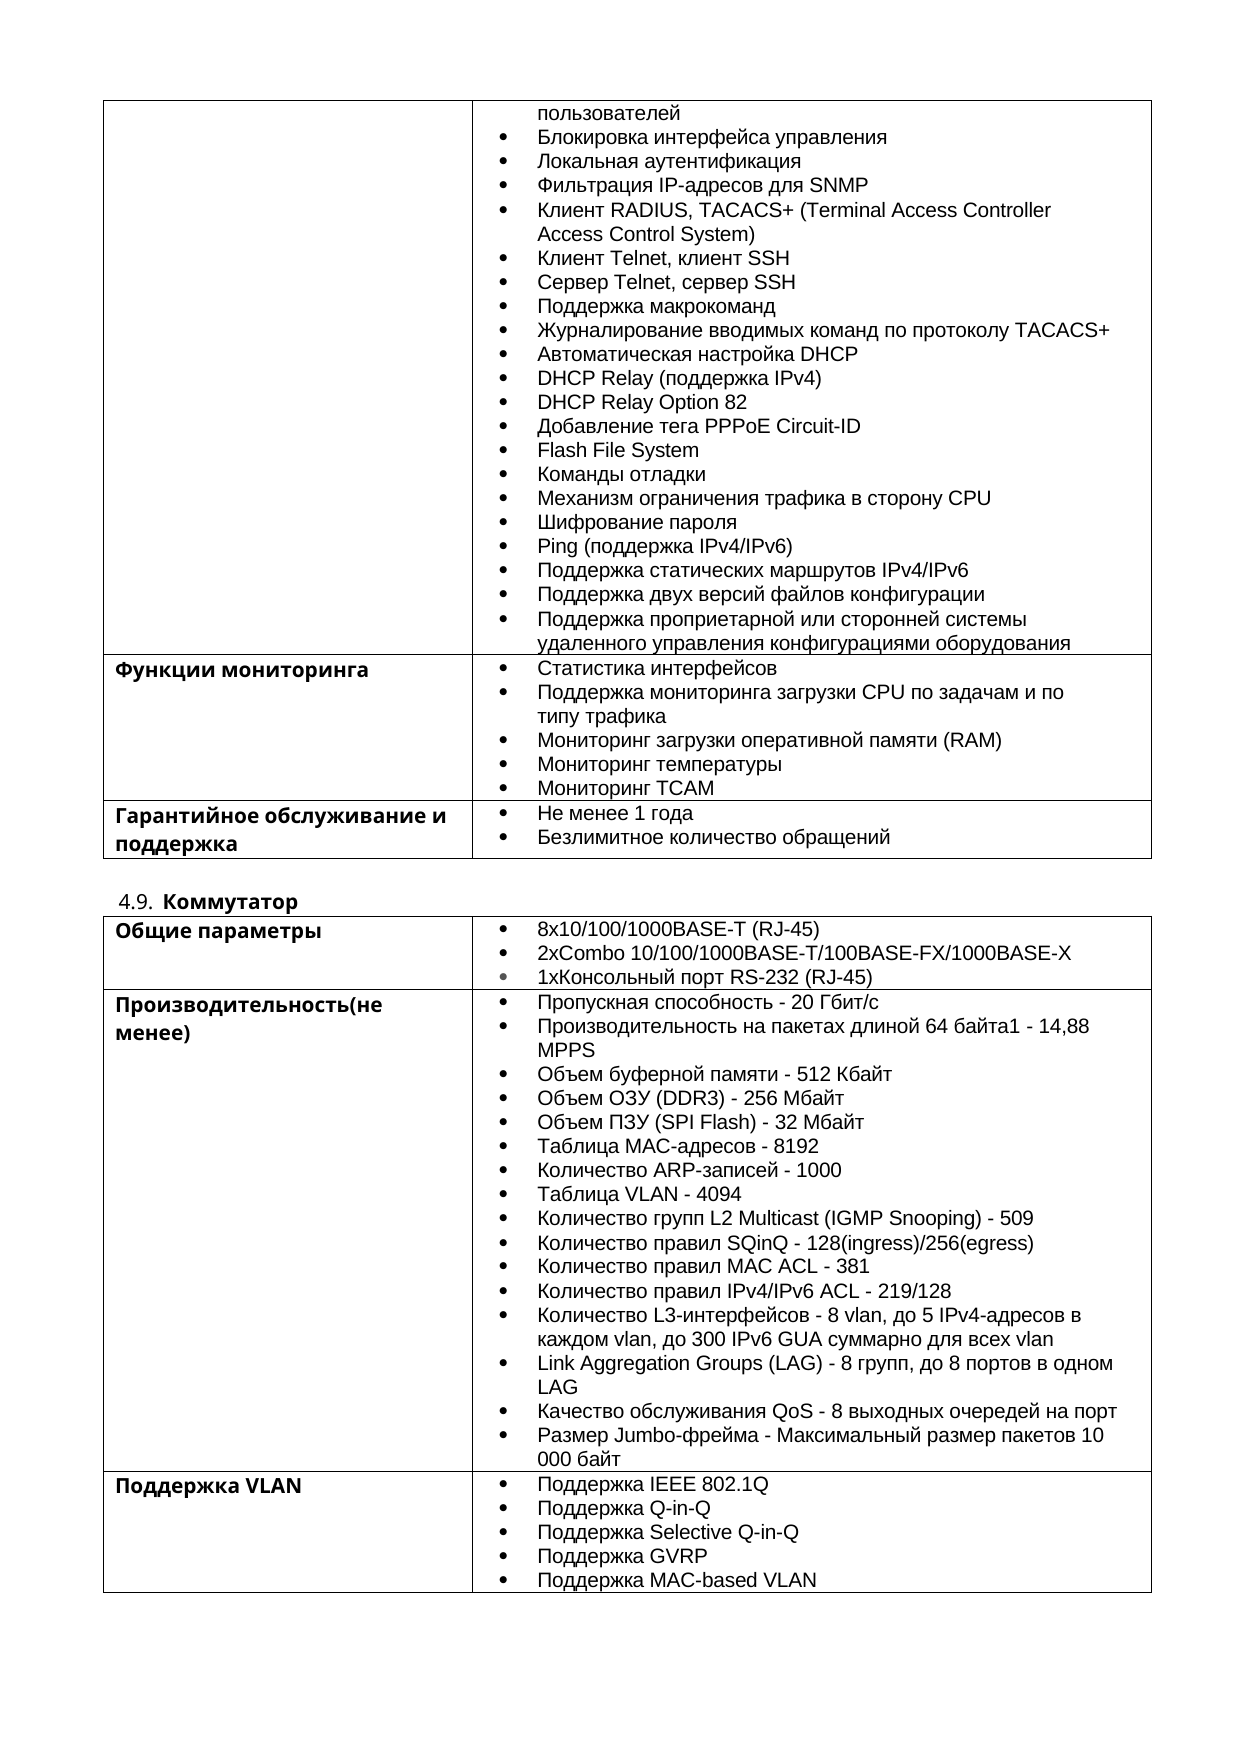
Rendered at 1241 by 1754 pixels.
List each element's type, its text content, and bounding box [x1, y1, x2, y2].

table_header 8x10/100/1000BASE-T (RJ-45) 2xCombo 10/100/1000BASE-T/100BASE-FX/1000BASE-X 1xКонсольный порт RS-232 (RJ-45) [473, 917, 1151, 989]
table_header Общие параметры [104, 917, 472, 989]
table_cell Функции мониторинга [104, 655, 472, 800]
table_cell Статистика интерфейсов Поддержка мониторинга загрузки CPU по задачам и по типу трафика Мониторинг загрузки оперативной памяти (RAM) Мониторинг температуры Мониторинг TCAM [473, 655, 1151, 800]
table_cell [473, 1472, 1151, 1592]
table_cell Пропускная способность - 20 Гбит/с Производительность на пакетах длиной 64 байта1 - 14,88 MPPS Объем буферной памяти - 512 Кбайт Объем ОЗУ (DDR3) - 256 Мбайт Объем ПЗУ (SPI Flash) - 32 Мбайт Таблица MAC-адресов - 8192 Количество ARP-записей - 1000 Таблица VLAN - 4094 Количество групп L2 Multicast (IGMP Snooping) - 509 Количество правил SQinQ - 128(ingress)/256(egress) Количество правил MAC ACL - 381 Количество правил IPv4/IPv6 ACL - 219/128 Количество L3-интерфейсов - 8 vlan, до 5 IPv4-адресов в каждом vlan, до 300 IPv6 GUA суммарно для всех vlan Link Aggregation Groups (LAG) - 8 групп, до 8 портов в одном LAG Качество обслуживания QoS - 8 выходных очередей на порт Размер Jumbo-фрейма - Максимальный размер пакетов 10 000 байт [473, 990, 1151, 1471]
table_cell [104, 101, 472, 654]
table_cell Поддержка VLAN [104, 1472, 472, 1592]
table_cell Не менее 1 года Безлимитное количество обращений [473, 801, 1151, 858]
list Коммутатор [118, 887, 1181, 916]
table_cell Производительность(не менее) [104, 990, 472, 1471]
table_cell Гарантийное обслуживание и поддержка [104, 801, 472, 858]
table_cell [473, 101, 1151, 654]
